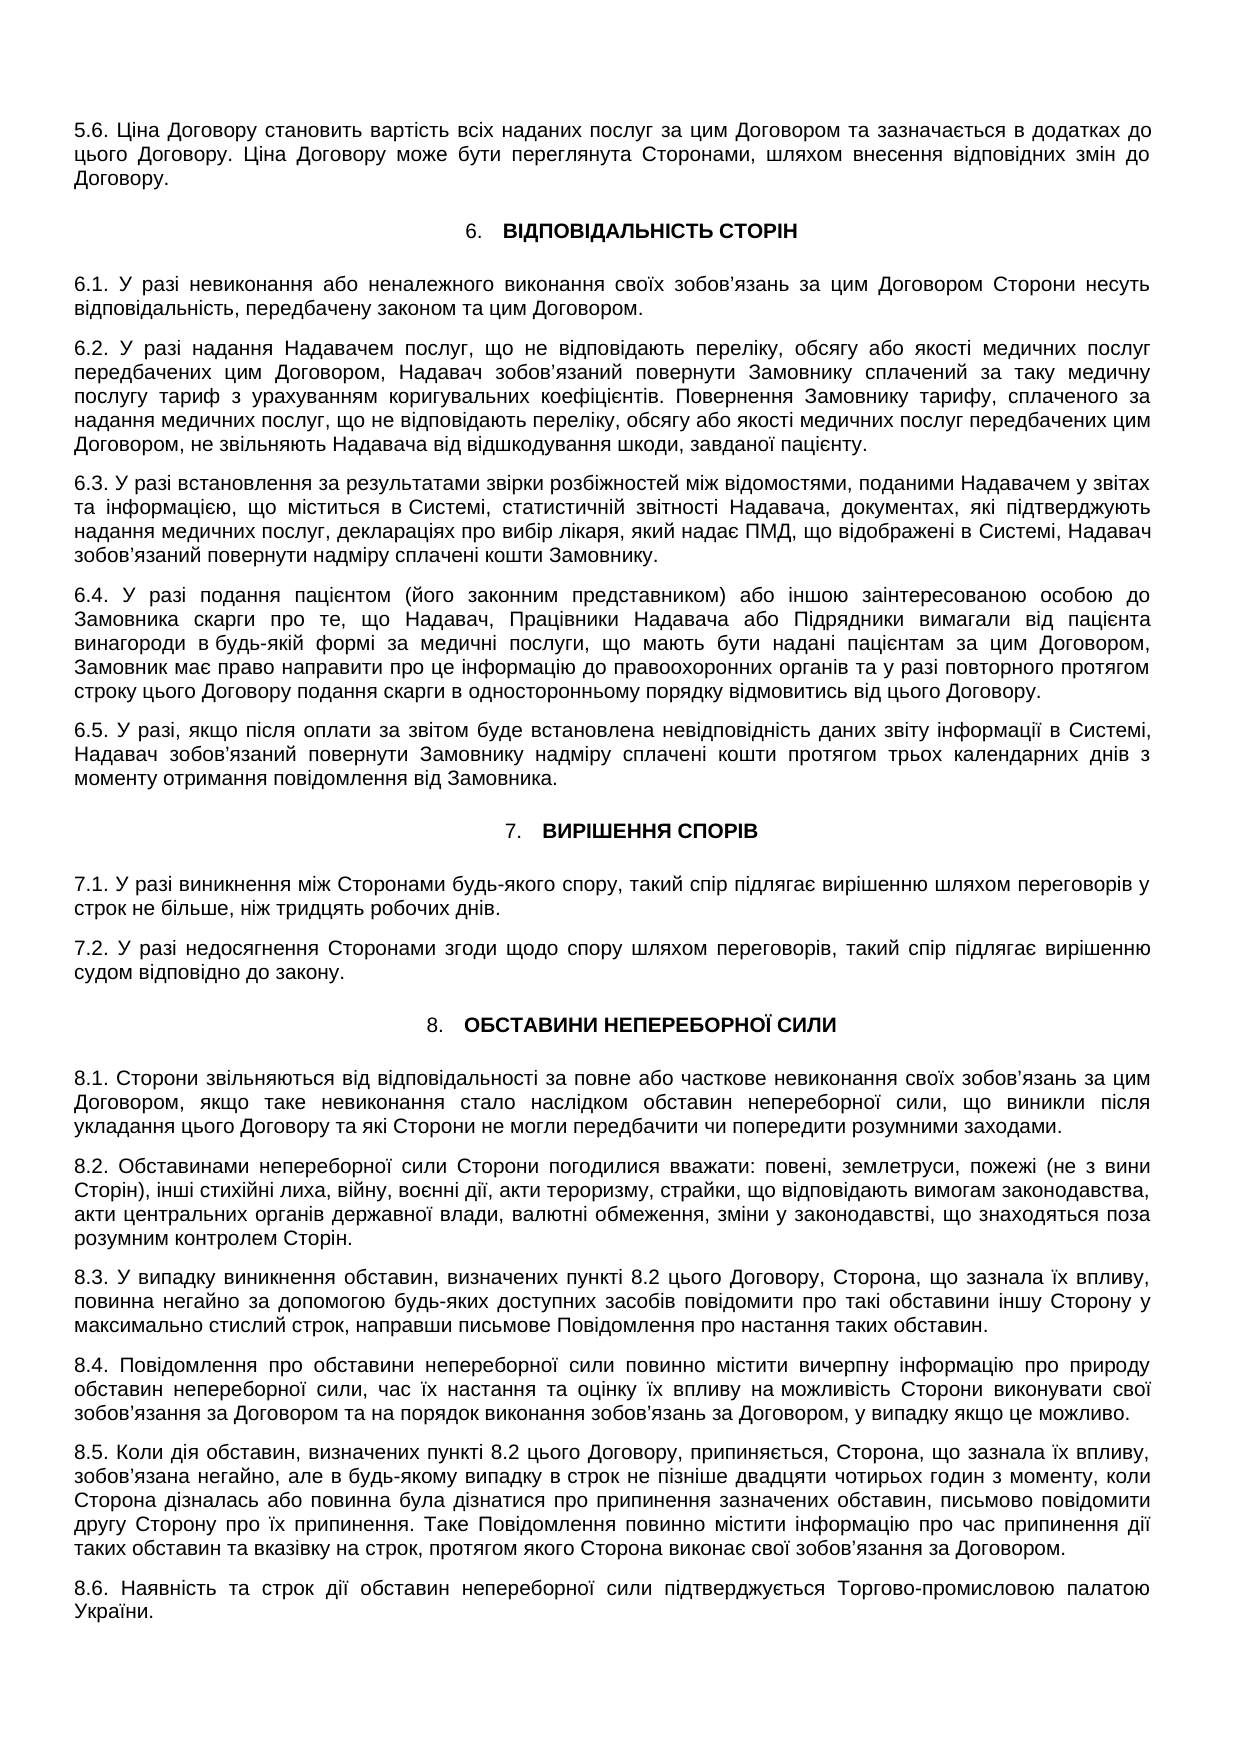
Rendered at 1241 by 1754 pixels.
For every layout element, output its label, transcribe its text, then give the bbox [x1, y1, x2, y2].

text 8.2. Обставинами непереборної сили Сторони погодилися вважати: повені, землетруси, пожежі (не з вини Сторін), інші стихійні лиха, війну, воєнні дії, акти тероризму, страйки, що відповідають вимогам законодавства, акти центральних органів державної влади, валютні обмеження, зміни у законодавстві, що знаходяться поза розумним контролем Сторін. [74, 1153, 1152, 1249]
text 5.6. Ціна Договору становить вартість всіх наданих послуг за цим Договором та зазначається в додатках до цього Договору. Ціна Договору може бути переглянута Сторонами, шляхом внесення відповідних змін до Договору. [74, 118, 1152, 190]
list ОБСТАВИНИ НЕПЕРЕБОРНОЇ СИЛИ [111, 1013, 1152, 1037]
text 6.1. У разі невиконання або неналежного виконання своїх зобов’язань за цим Договором Сторони несуть відповідальність, передбачену законом та цим Договором. [74, 272, 1152, 320]
text 6.5. У разі, якщо після оплати за звітом буде встановлена невідповідність даних звіту інформації в Системі, Надавач зобов’язаний повернути Замовнику надміру сплачені кошти протягом трьох календарних днів з моменту отримання повідомлення від Замовника. [74, 718, 1152, 790]
text 8.6. Наявність та строк дії обставин непереборної сили підтверджується Торгово-промисловою палатою України. [74, 1575, 1152, 1623]
text 8.3. У випадку виникнення обставин, визначених пункті 8.2 цього Договору, Сторона, що зазнала їх впливу, повинна негайно за допомогою будь-яких доступних засобів повідомити про такі обставини іншу Сторону у максимально стислий строк, направши письмове Повідомлення про настання таких обставин. [74, 1265, 1152, 1337]
text 8.1. Сторони звільняються від відповідальності за повне або часткове невиконання своїх зобов’язань за цим Договором, якщо таке невиконання стало наслідком обставин непереборної сили, що виникли після укладання цього Договору та які Сторони не могли передбачити чи попередити розумними заходами. [74, 1066, 1152, 1138]
text 7.2. У разі недосягнення Сторонами згоди щодо спору шляхом переговорів, такий спір підлягає вирішенню судом відповідно до закону. [74, 936, 1152, 984]
text 6.4. У разі подання пацієнтом (його законним представником) або іншою заінтересованою особою до Замовника скарги про те, що Надавач, Працівники Надавача або Підрядники вимагали від пацієнта винагороди в будь-якій формі за медичні послуги, що мають бути надані пацієнтам за цим Договором, Замовник має право направити про це інформацію до правоохоронних органів та у разі повторного протягом строку цього Договору подання скарги в односторонньому порядку відмовитись від цього Договору. [74, 583, 1152, 702]
text 8.5. Коли дія обставин, визначених пункті 8.2 цього Договору, припиняється, Сторона, що зазнала їх впливу, зобов’язана негайно, але в будь-якому випадку в строк не пізніше двадцяти чотирьох годин з моменту, коли Сторона дізналась або повинна була дізнатися про припинення зазначених обставин, письмово повідомити другу Сторону про їх припинення. Таке Повідомлення повинно містити інформацію про час припинення дії таких обставин та вказівку на строк, протягом якого Сторона виконає свої зобов’язання за Договором. [74, 1440, 1152, 1560]
text 8.4. Повідомлення про обставини непереборної сили повинно містити вичерпну інформацію про природу обставин непереборної сили, час їх настання та оцінку їх впливу на можливість Сторони виконувати свої зобов’язання за Договором та на порядок виконання зобов’язань за Договором, у випадку якщо це можливо. [74, 1352, 1152, 1424]
list ВІДПОВІДАЛЬНІСТЬ СТОРІН [111, 219, 1152, 243]
text 6.3. У разі встановлення за результатами звірки розбіжностей між відомостями, поданими Надавачем у звітах та інформацією, що міститься в Системі, статистичній звітності Надавача, документах, які підтверджують надання медичних послуг, деклараціях про вибір лікаря, який надає ПМД, що відображені в Системі, Надавач зобов’язаний повернути надміру сплачені кошти Замовнику. [74, 471, 1152, 567]
text 7.1. У разі виникнення між Сторонами будь-якого спору, такий спір підлягає вирішенню шляхом переговорів у строк не більше, ніж тридцять робочих днів. [74, 872, 1152, 920]
list ВИРІШЕННЯ СПОРІВ [111, 819, 1152, 843]
text 6.2. У разі надання Надавачем послуг, що не відповідають переліку, обсягу або якості медичних послуг передбачених цим Договором, Надавач зобов’язаний повернути Замовнику сплачений за таку медичну послугу тариф з урахуванням коригувальних коефіцієнтів. Повернення Замовнику тарифу, сплаченого за надання медичних послуг, що не відповідають переліку, обсягу або якості медичних послуг передбачених цим Договором, не звільняють Надавача від відшкодування шкоди, завданої пацієнту. [74, 336, 1152, 456]
